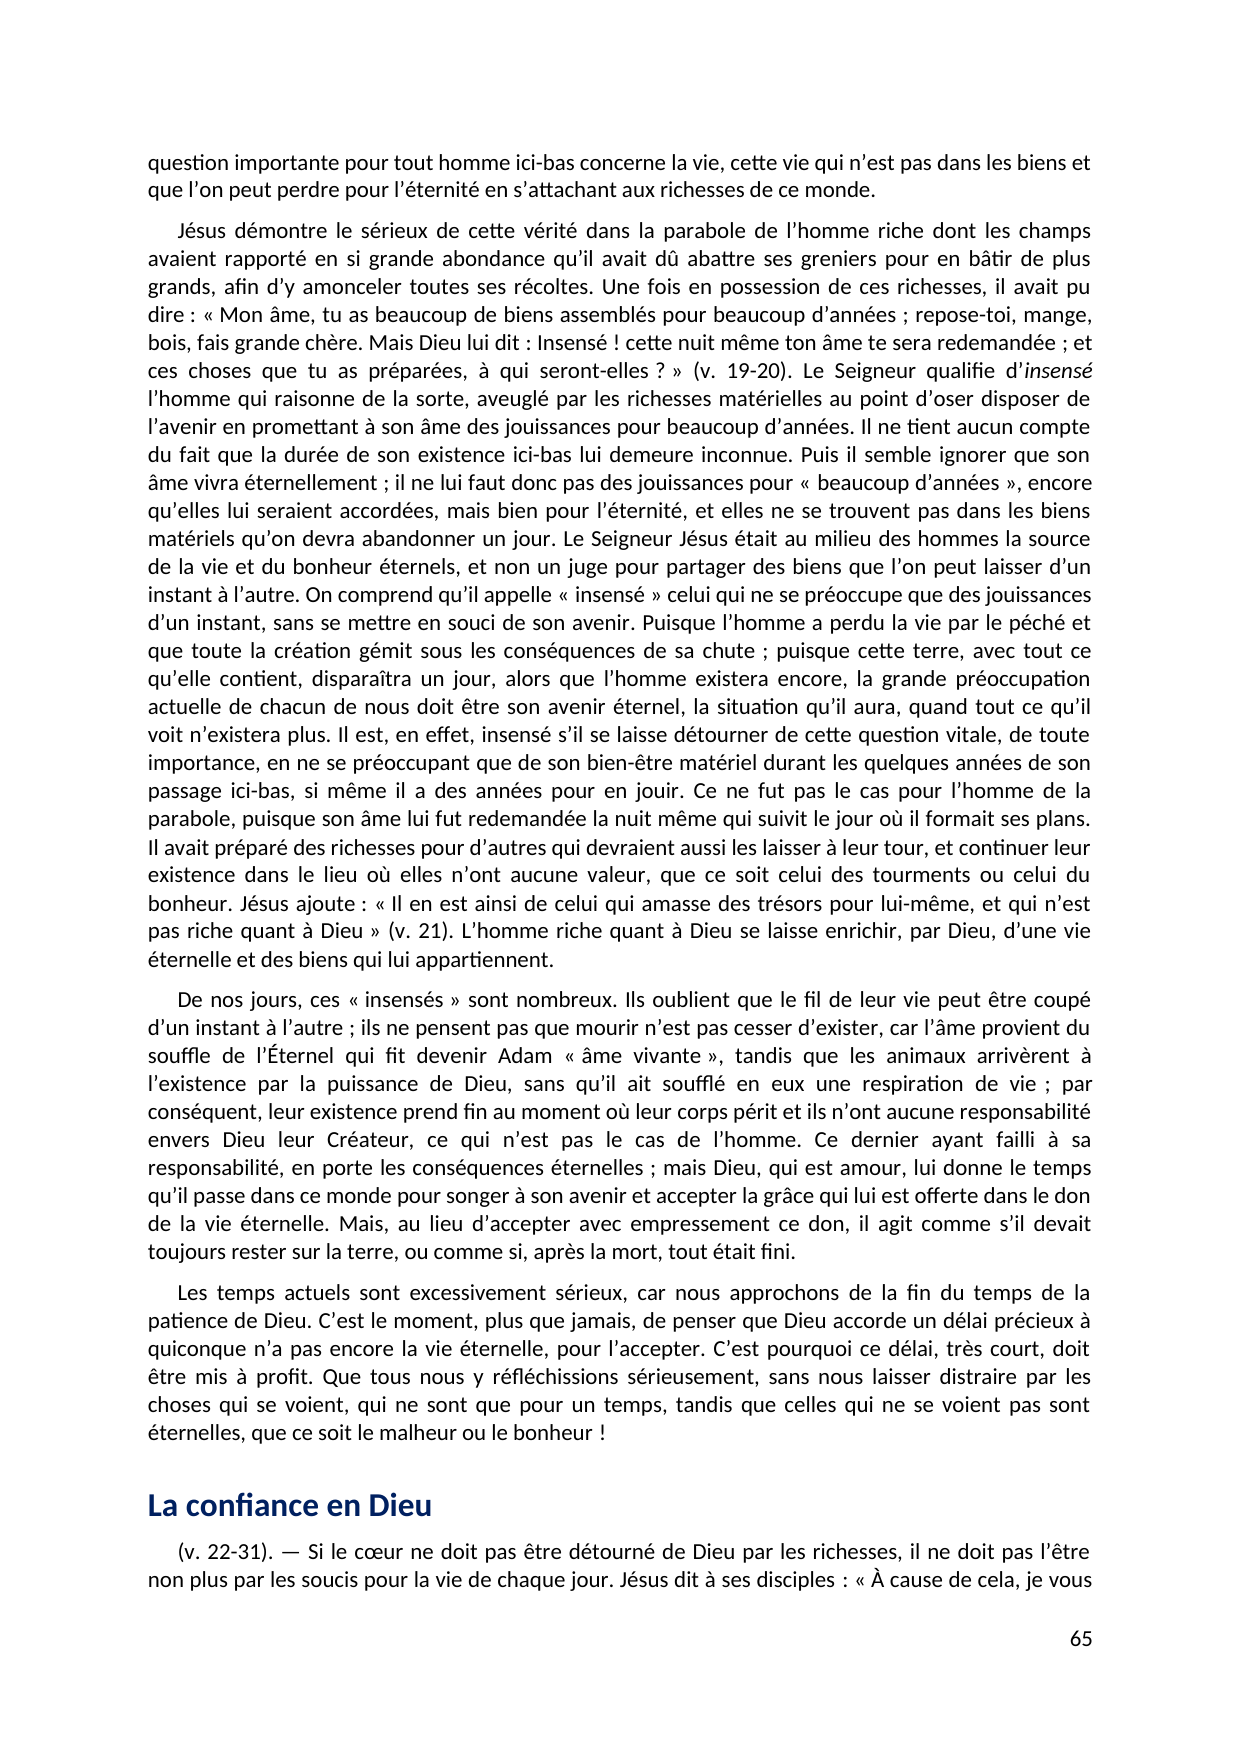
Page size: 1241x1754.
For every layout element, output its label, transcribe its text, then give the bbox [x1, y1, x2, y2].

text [148, 1537, 1093, 1593]
text Les temps actuels sont excessivement sérieux, car nous approchons de la fin du temps de la patience de Dieu. C’est le moment, plus que jamais, de penser que Dieu accorde un délai précieux à quiconque n’a pas encore la vie éternelle, pour l’accepter. C’est pourquoi ce délai, très court, doit être mis à profit. Que tous nous y réfléchissions sérieusement, sans nous laisser distraire par les choses qui se voient, qui ne sont que pour un temps, tandis que celles qui ne se voient pas sont éternelles, que ce soit le malheur ou le bonheur ! [148, 1278, 1093, 1446]
text De nos jours, ces « insensés » sont nombreux. Ils oublient que le fil de leur vie peut être coupé d’un instant à l’autre ; ils ne pensent pas que mourir n’est pas cesser d’exister, car l’âme provient du souffle de l’Éternel qui fit devenir Adam « âme vivante », tandis que les animaux arrivèrent à l’existence par la puissance de Dieu, sans qu’il ait soufflé en eux une respiration de vie ; par conséquent, leur existence prend fin au moment où leur corps périt et ils n’ont aucune responsabilité envers Dieu leur Créateur, ce qui n’est pas le cas de l’homme. Ce dernier ayant failli à sa responsabilité, en porte les conséquences éternelles ; mais Dieu, qui est amour, lui donne le temps qu’il passe dans ce monde pour songer à son avenir et accepter la grâce qui lui est offerte dans le don de la vie éternelle. Mais, au lieu d’accepter avec empressement ce don, il agit comme s’il devait toujours rester sur la terre, ou comme si, après la mort, tout était fini. [148, 985, 1093, 1265]
text Jésus démontre le sérieux de cette vérité dans la parabole de l’homme riche dont les champs avaient rapporté en si grande abondance qu’il avait dû abattre ses greniers pour en bâtir de plus grands, afin d’y amonceler toutes ses récoltes. Une fois en possession de ces richesses, il avait pu dire : « Mon âme, tu as beaucoup de biens assemblés pour beaucoup d’années ; repose-toi, mange, bois, fais grande chère. Mais Dieu lui dit : Insensé ! cette nuit même ton âme te sera redemandée ; et ces choses que tu as préparées, à qui seront-elles ? » (v. 19-20). Le Seigneur qualifie d’insensé l’homme qui raisonne de la sorte, aveuglé par les richesses matérielles au point d’oser disposer de l’avenir en promettant à son âme des jouissances pour beaucoup d’années. Il ne tient aucun compte du fait que la durée de son existence ici-bas lui demeure inconnue. Puis il semble ignorer que son âme vivra éternellement ; il ne lui faut donc pas des jouissances pour « beaucoup d’années », encore qu’elles lui seraient accordées, mais bien pour l’éternité, et elles ne se trouvent pas dans les biens matériels qu’on devra abandonner un jour. Le Seigneur Jésus était au milieu des hommes la source de la vie et du bonheur éternels, et non un juge pour partager des biens que l’on peut laisser d’un instant à l’autre. On comprend qu’il appelle « insensé » celui qui ne se préoccupe que des jouissances d’un instant, sans se mettre en souci de son avenir. Puisque l’homme a perdu la vie par le péché et que toute la création gémit sous les conséquences de sa chute ; puisque cette terre, avec tout ce qu’elle contient, disparaîtra un jour, alors que l’homme existera encore, la grande préoccupation actuelle de chacun de nous doit être son avenir éternel, la situation qu’il aura, quand tout ce qu’il voit n’existera plus. Il est, en effet, insensé s’il se laisse détourner de cette question vitale, de toute importance, en ne se préoccupant que de son bien-être matériel durant les quelques années de son passage ici-bas, si même il a des années pour en jouir. Ce ne fut pas le cas pour l’homme de la parabole, puisque son âme lui fut redemandée la nuit même qui suivit le jour où il formait ses plans. Il avait préparé des richesses pour d’autres qui devraient aussi les laisser à leur tour, et continuer leur existence dans le lieu où elles n’ont aucune valeur, que ce soit celui des tourments ou celui du bonheur. Jésus ajoute : « Il en est ainsi de celui qui amasse des trésors pour lui-même, et qui n’est pas riche quant à Dieu » (v. 21). L’homme riche quant à Dieu se laisse enrichir, par Dieu, d’une vie éternelle et des biens qui lui appartiennent. [148, 216, 1093, 973]
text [148, 148, 1093, 204]
subtitle La confiance en Dieu [148, 1483, 1093, 1524]
